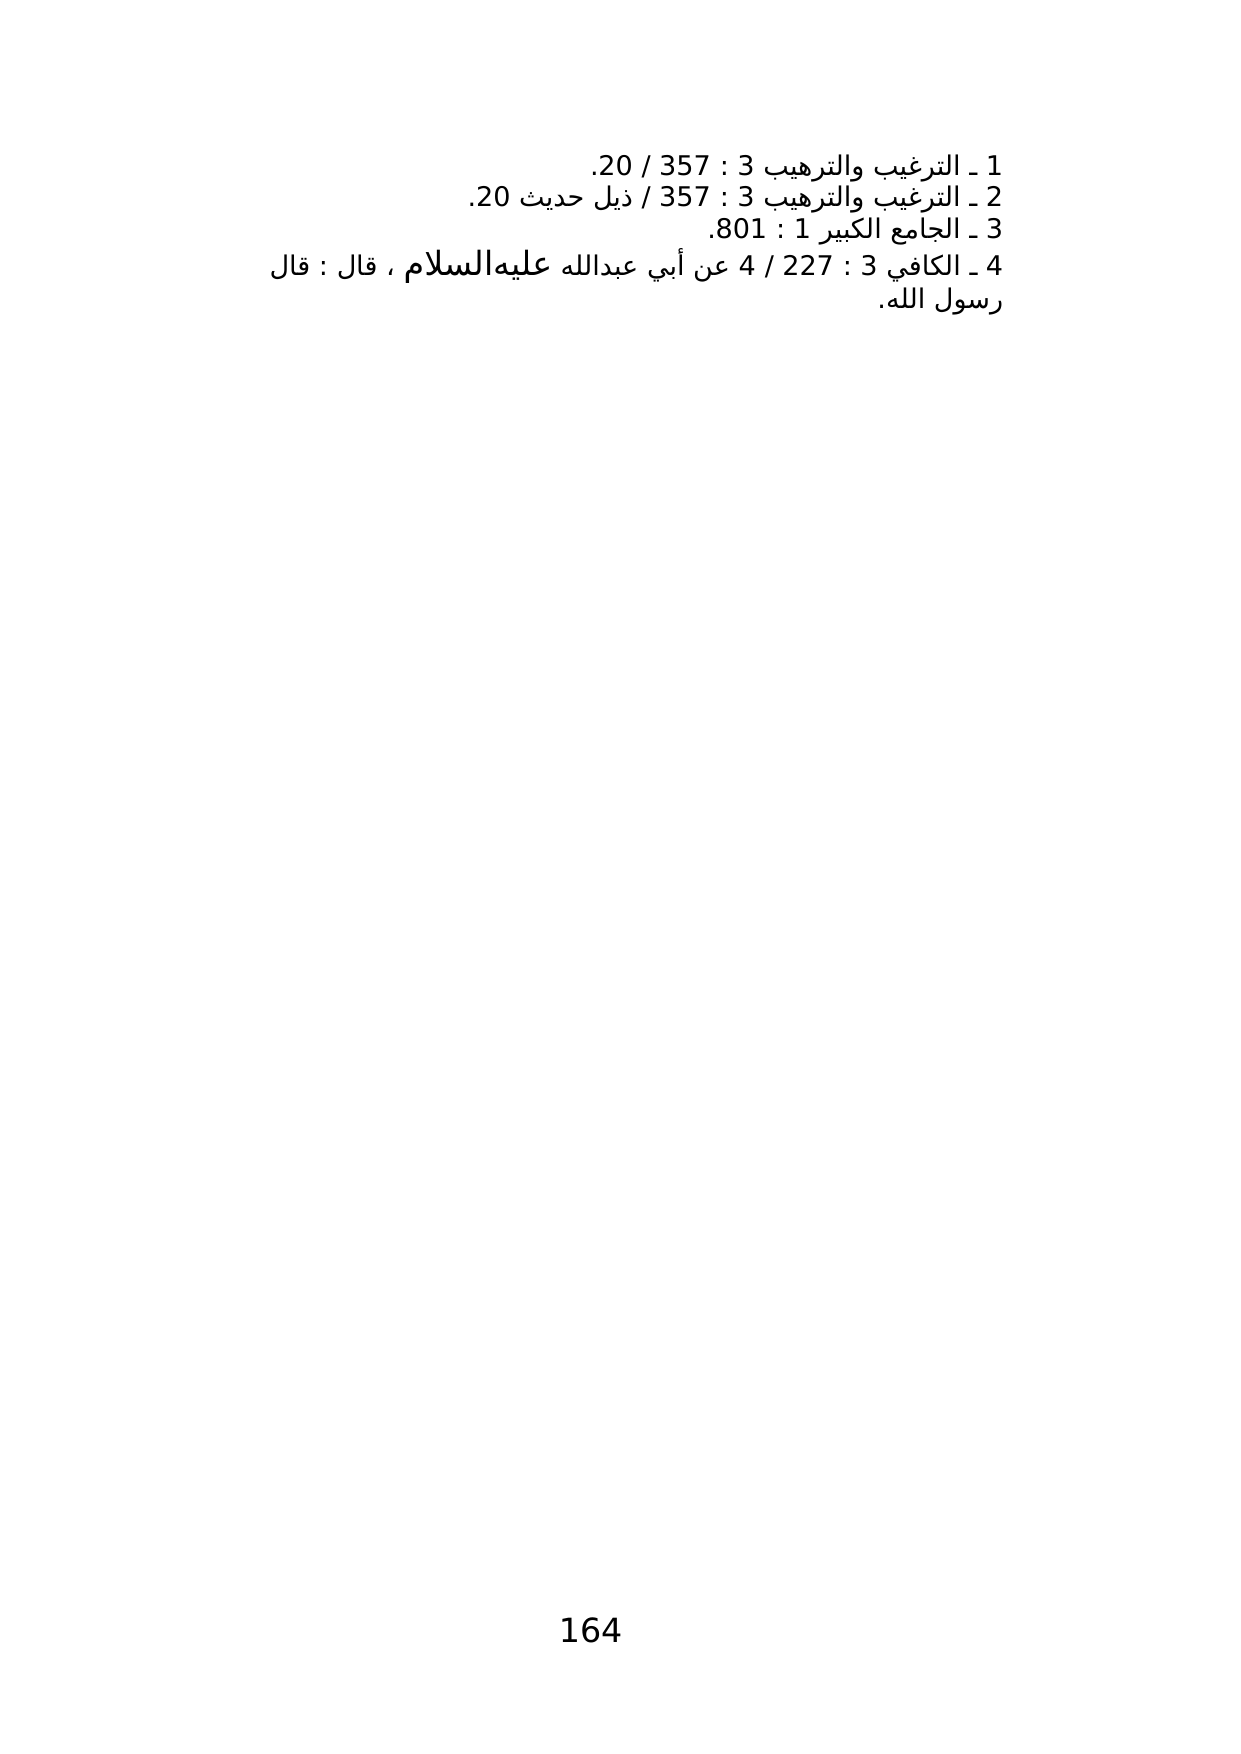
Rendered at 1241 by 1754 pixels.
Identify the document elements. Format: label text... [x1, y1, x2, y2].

text 1 ـ الترغيب والترهيب 3 : 357 / 20. [237, 150, 1003, 182]
text 4 ـ الكافي 3 : 227 / 4 عن أبي عبدالله عليه‌السلام ، قال : قال رسول الله. [237, 245, 1003, 315]
text 2 ـ الترغيب والترهيب 3 : 357 / ذيل حديث 20. [237, 182, 1003, 213]
text 3 ـ الجامع الكبير 1 : 801. [237, 213, 1003, 245]
